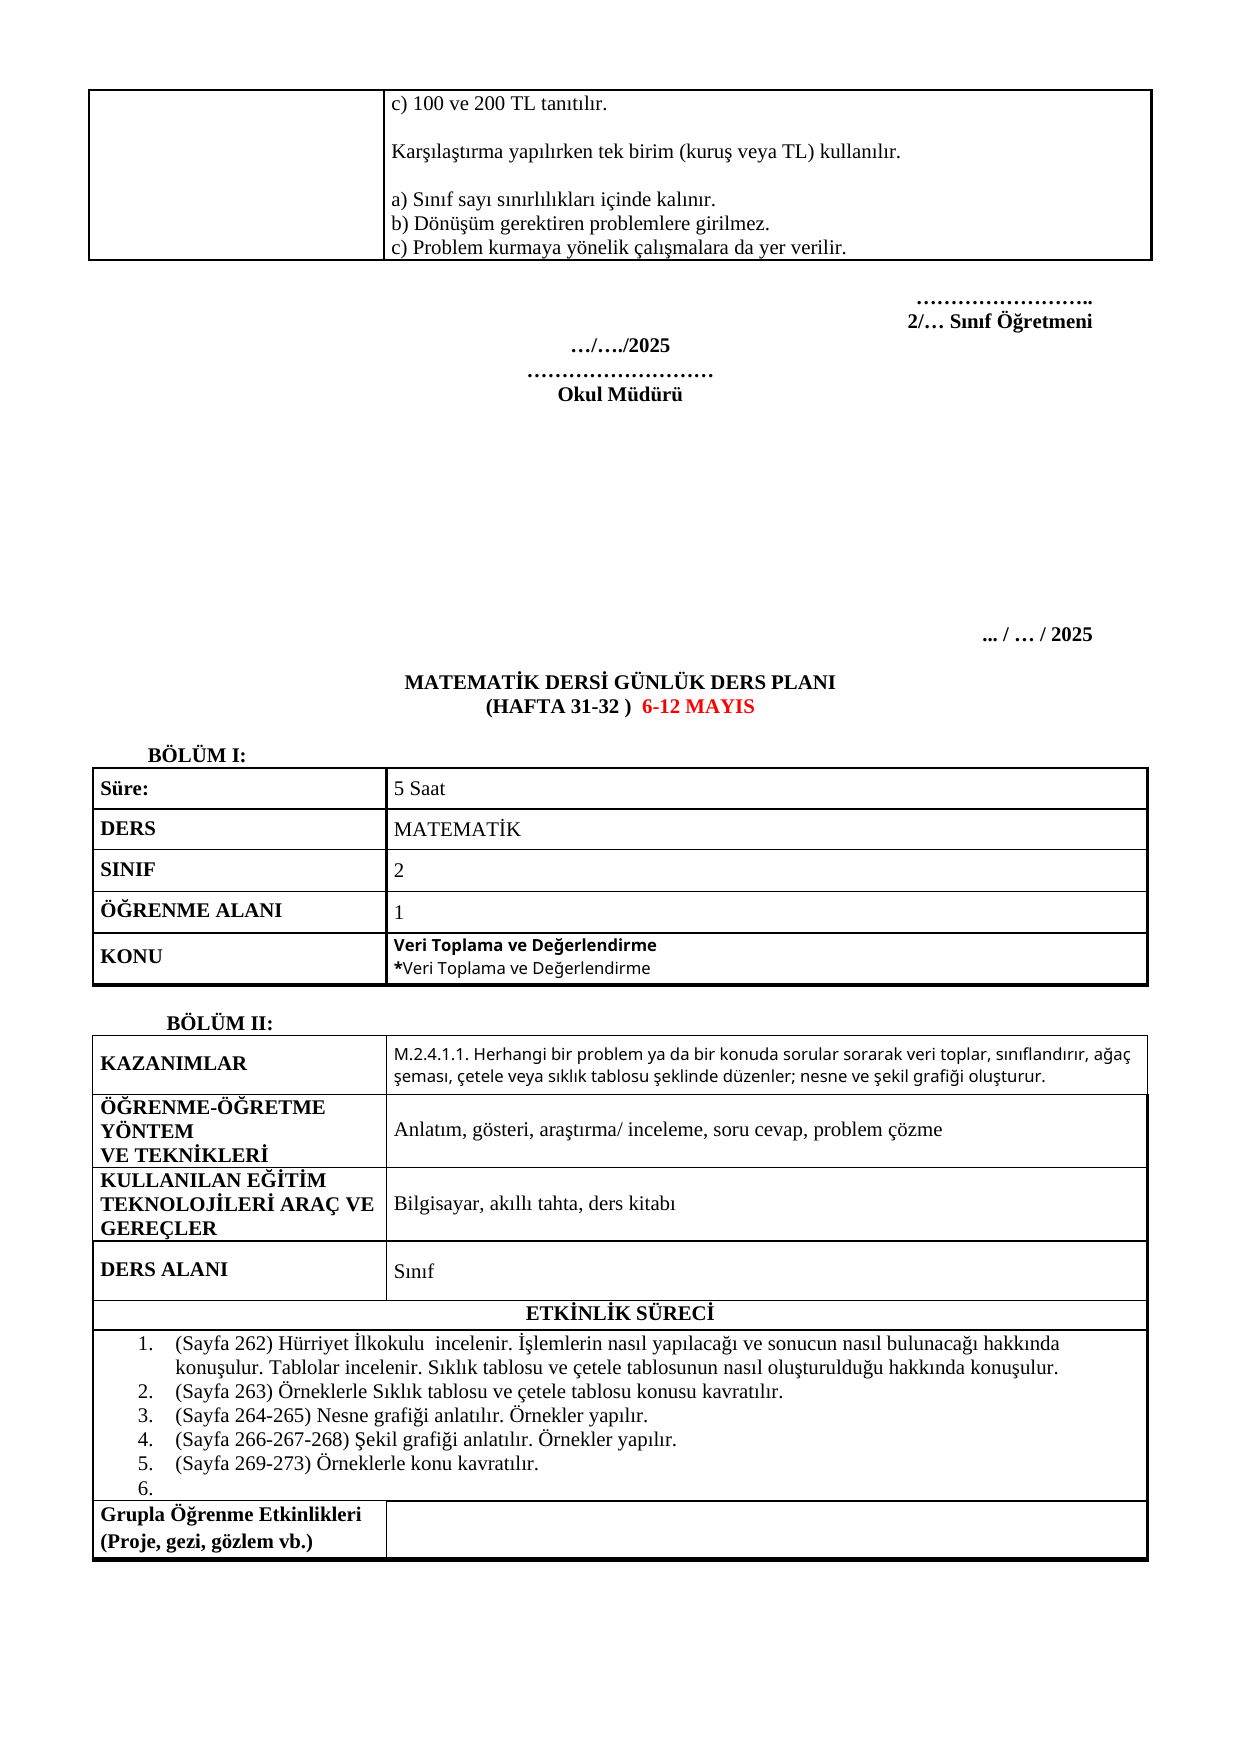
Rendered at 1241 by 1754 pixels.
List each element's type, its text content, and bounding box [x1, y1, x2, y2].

table_header Süre: [94, 769, 385, 808]
text ... / … / 2025 [148, 622, 1092, 646]
table_cell (Sayfa 262) Hürriyet İlkokulu incelenir. İşlemlerin nasıl yapılacağı ve sonucun nasıl bulunacağı hakkında konuşulur. Tablolar incelenir. Sıklık tablosu ve çetele tablosunun nasıl oluşturulduğu hakkında konuşulur. (Sayfa 263) Örneklerle Sıklık tablosu ve çetele tablosu konusu kavratılır. (Sayfa 264-265) Nesne grafiği anlatılır. Örnekler yapılır. (Sayfa 266-267-268) Şekil grafiği anlatılır. Örnekler yapılır. (Sayfa 269-273) Örneklerle konu kavratılır. [94, 1331, 1146, 1499]
table_cell DERS [94, 810, 385, 849]
text …/…./2025 [148, 333, 1092, 357]
table_cell MATEMATİK [388, 810, 1146, 849]
table_cell ÖĞRENME ALANI [94, 892, 385, 932]
text 2/… Sınıf Öğretmeni [148, 309, 1092, 333]
table_header 5 Saat [388, 769, 1146, 808]
table_cell Sınıf [387, 1242, 1146, 1300]
text Okul Müdürü [148, 382, 1092, 406]
table_cell KULLANILAN EĞİTİM TEKNOLOJİLERİ ARAÇ VE GEREÇLER [93, 1168, 386, 1240]
table_header M.2.4.1.1. Herhangi bir problem ya da bir konuda sorular sorarak veri toplar, sınıflandırır, ağaç şeması, çetele veya sıklık tablosu şeklinde düzenler; nesne ve şekil grafiği oluşturur. [387, 1036, 1147, 1094]
table_cell Anlatım, gösteri, araştırma/ inceleme, soru cevap, problem çözme [387, 1095, 1146, 1167]
text (HAFTA 31-32 ) 6-12 MAYIS [148, 694, 1092, 718]
table_cell SINIF [94, 850, 385, 891]
table_cell Grupla Öğrenme Etkinlikleri (Proje, gezi, gözlem vb.) [94, 1501, 386, 1557]
table_cell ETKİNLİK SÜRECİ [94, 1301, 1146, 1329]
table_cell ÖĞRENME-ÖĞRETME YÖNTEM VE TEKNİKLERİ [93, 1095, 386, 1167]
table_cell KONU [94, 934, 385, 982]
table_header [385, 91, 1150, 259]
table_cell DERS ALANI [94, 1242, 386, 1300]
table_cell 1 [388, 892, 1146, 932]
table_header KAZANIMLAR [93, 1036, 386, 1094]
table_cell 2 [388, 850, 1146, 891]
text ……………………… [148, 357, 1092, 382]
text BÖLÜM II: [148, 1011, 1092, 1035]
text BÖLÜM I: [148, 742, 1092, 767]
text MATEMATİK DERSİ GÜNLÜK DERS PLANI [148, 670, 1092, 694]
table_cell [387, 1502, 1146, 1557]
text …………………….. [148, 285, 1092, 309]
table_cell Veri Toplama ve Değerlendirme *Veri Toplama ve Değerlendirme [388, 934, 1146, 982]
table_cell Bilgisayar, akıllı tahta, ders kitabı [387, 1168, 1146, 1240]
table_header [90, 91, 383, 259]
